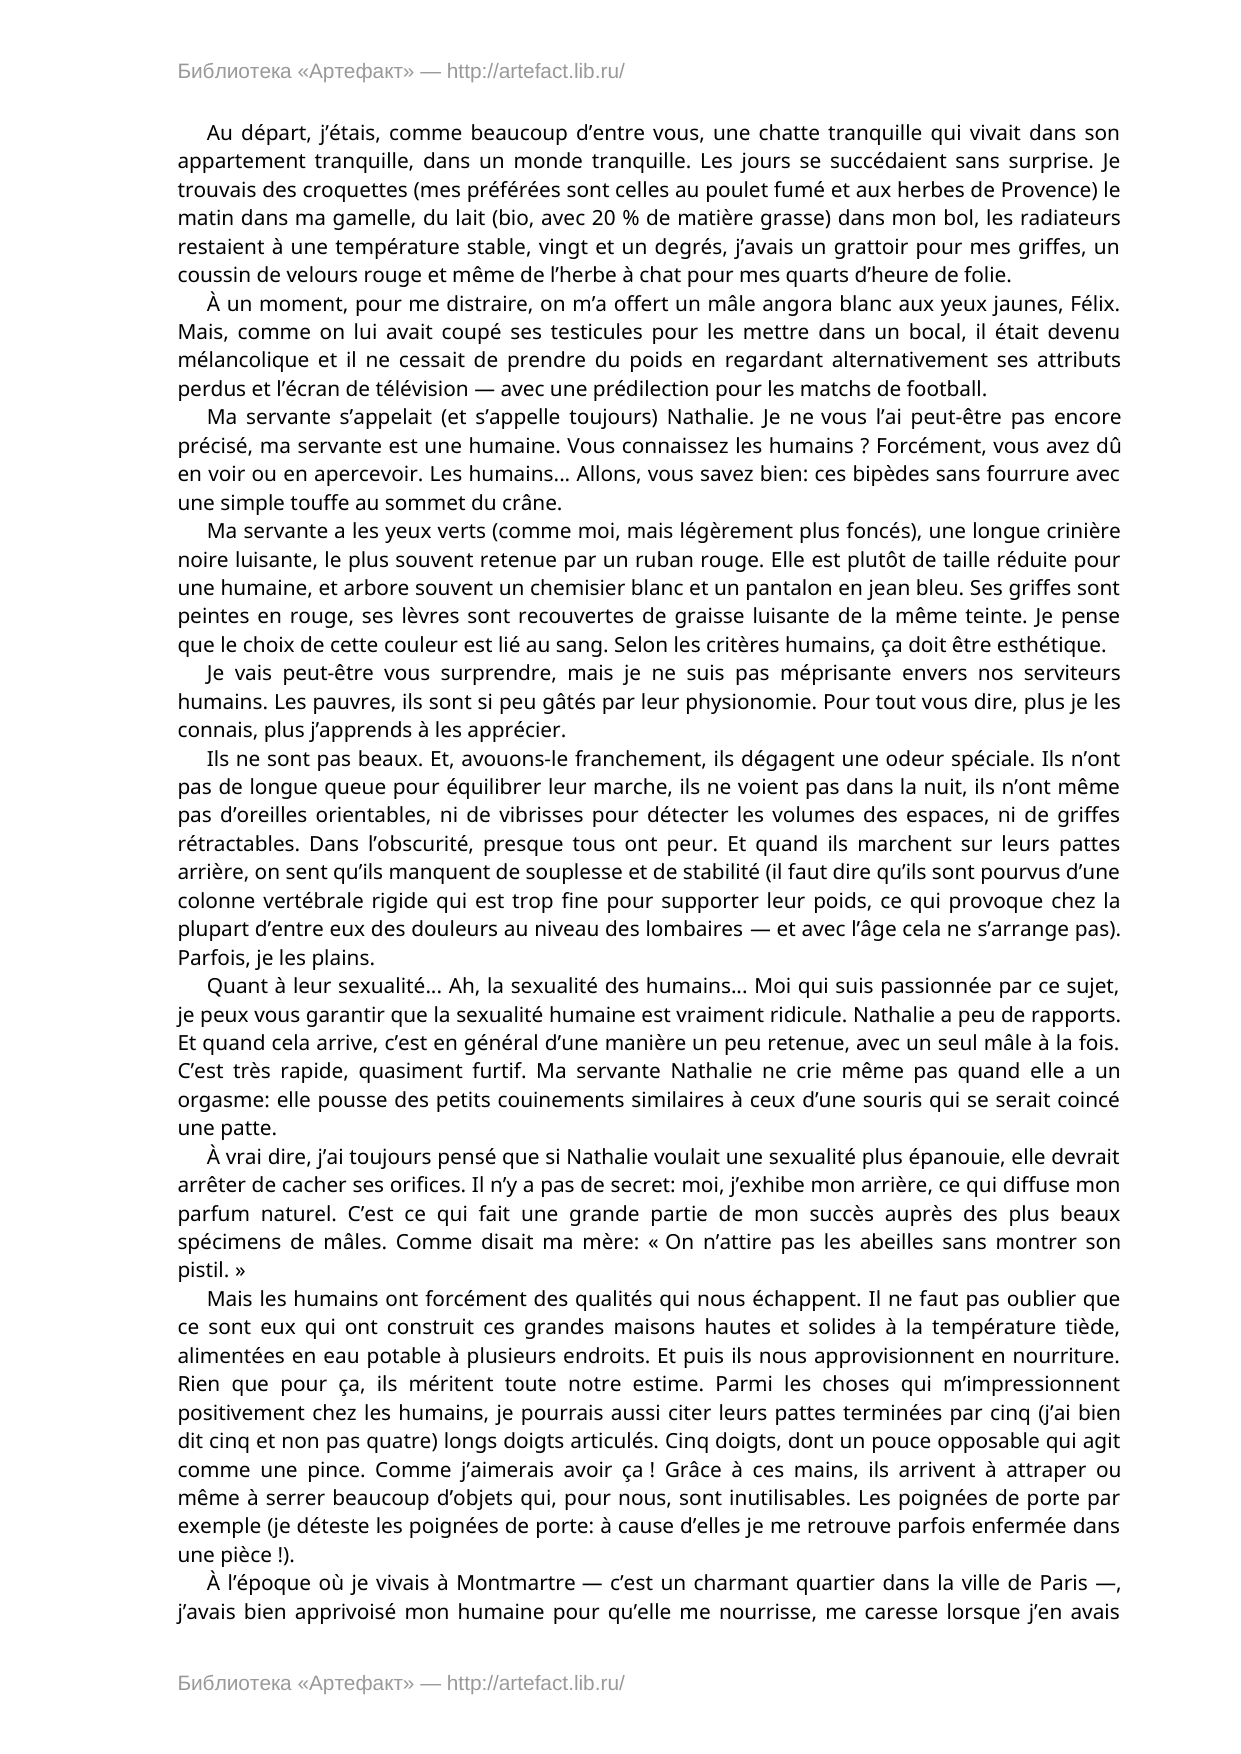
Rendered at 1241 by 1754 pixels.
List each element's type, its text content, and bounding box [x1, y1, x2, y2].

text À vrai dire, j’ai toujours pensé que si Nathalie voulait une sexualité plus épanouie, elle devrait arrêter de cacher ses orifices. Il n’y a pas de secret: moi, j’exhibe mon arrière, ce qui diffuse mon parfum naturel. C’est ce qui fait une grande partie de mon succès auprès des plus beaux spécimens de mâles. Comme disait ma mère: « On n’attire pas les abeilles sans montrer son pistil. » [177, 1142, 1122, 1284]
text À un moment, pour me distraire, on m’a offert un mâle angora blanc aux yeux jaunes, Félix. Mais, comme on lui avait coupé ses testicules pour les mettre dans un bocal, il était devenu mélancolique et il ne cessait de prendre du poids en regardant alternativement ses attributs perdus et l’écran de télévision — avec une prédilection pour les matchs de football. [177, 289, 1122, 402]
text Mais les humains ont forcément des qualités qui nous échappent. Il ne faut pas oublier que ce sont eux qui ont construit ces grandes maisons hautes et solides à la température tiède, alimentées en eau potable à plusieurs endroits. Et puis ils nous approvisionnent en nourriture. Rien que pour ça, ils méritent toute notre estime. Parmi les choses qui m’impressionnent positivement chez les humains, je pourrais aussi citer leurs pattes terminées par cinq (j’ai bien dit cinq et non pas quatre) longs doigts articulés. Cinq doigts, dont un pouce opposable qui agit comme une pince. Comme j’aimerais avoir ça ! Grâce à ces mains, ils arrivent à attraper ou même à serrer beaucoup d’objets qui, pour nous, sont inutilisables. Les poignées de porte par exemple (je déteste les poignées de porte: à cause d’elles je me retrouve parfois enfermée dans une pièce !). [177, 1284, 1122, 1568]
text Quant à leur sexualité... Ah, la sexualité des humains... Moi qui suis passionnée par ce sujet, je peux vous garantir que la sexualité humaine est vraiment ridicule. Nathalie a peu de rapports. Et quand cela arrive, c’est en général d’une manière un peu retenue, avec un seul mâle à la fois. C’est très rapide, quasiment furtif. Ma servante Nathalie ne crie même pas quand elle a un orgasme: elle pousse des petits couinements similaires à ceux d’une souris qui se serait coincé une patte. [177, 971, 1122, 1142]
text Au départ, j’étais, comme beaucoup d’entre vous, une chatte tranquille qui vivait dans son appartement tranquille, dans un monde tranquille. Les jours se succédaient sans surprise. Je trouvais des croquettes (mes préférées sont celles au poulet fumé et aux herbes de Provence) le matin dans ma gamelle, du lait (bio, avec 20 % de matière grasse) dans mon bol, les radiateurs restaient à une température stable, vingt et un degrés, j’avais un grattoir pour mes griffes, un coussin de velours rouge et même de l’herbe à chat pour mes quarts d’heure de folie. [177, 118, 1122, 289]
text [177, 1568, 1122, 1625]
text Je vais peut-être vous surprendre, mais je ne suis pas méprisante envers nos serviteurs humains. Les pauvres, ils sont si peu gâtés par leur physionomie. Pour tout vous dire, plus je les connais, plus j’apprends à les apprécier. [177, 658, 1122, 744]
text Ils ne sont pas beaux. Et, avouons-le franchement, ils dégagent une odeur spéciale. Ils n’ont pas de longue queue pour équilibrer leur marche, ils ne voient pas dans la nuit, ils n’ont même pas d’oreilles orientables, ni de vibrisses pour détecter les volumes des espaces, ni de griffes rétractables. Dans l’obscurité, presque tous ont peur. Et quand ils marchent sur leurs pattes arrière, on sent qu’ils manquent de souplesse et de stabilité (il faut dire qu’ils sont pourvus d’une colonne vertébrale rigide qui est trop fine pour supporter leur poids, ce qui provoque chez la plupart d’entre eux des douleurs au niveau des lombaires — et avec l’âge cela ne s’arrange pas). Parfois, je les plains. [177, 744, 1122, 971]
text Ma servante s’appelait (et s’appelle toujours) Nathalie. Je ne vous l’ai peut-être pas encore précisé, ma servante est une humaine. Vous connaissez les humains ? Forcément, vous avez dû en voir ou en apercevoir. Les humains... Allons, vous savez bien: ces bipèdes sans fourrure avec une simple touffe au sommet du crâne. [177, 402, 1122, 516]
text Ma servante a les yeux verts (comme moi, mais légèrement plus foncés), une longue crinière noire luisante, le plus souvent retenue par un ruban rouge. Elle est plutôt de taille réduite pour une humaine, et arbore souvent un chemisier blanc et un pantalon en jean bleu. Ses griffes sont peintes en rouge, ses lèvres sont recouvertes de graisse luisante de la même teinte. Je pense que le choix de cette couleur est lié au sang. Selon les critères humains, ça doit être esthétique. [177, 516, 1122, 658]
